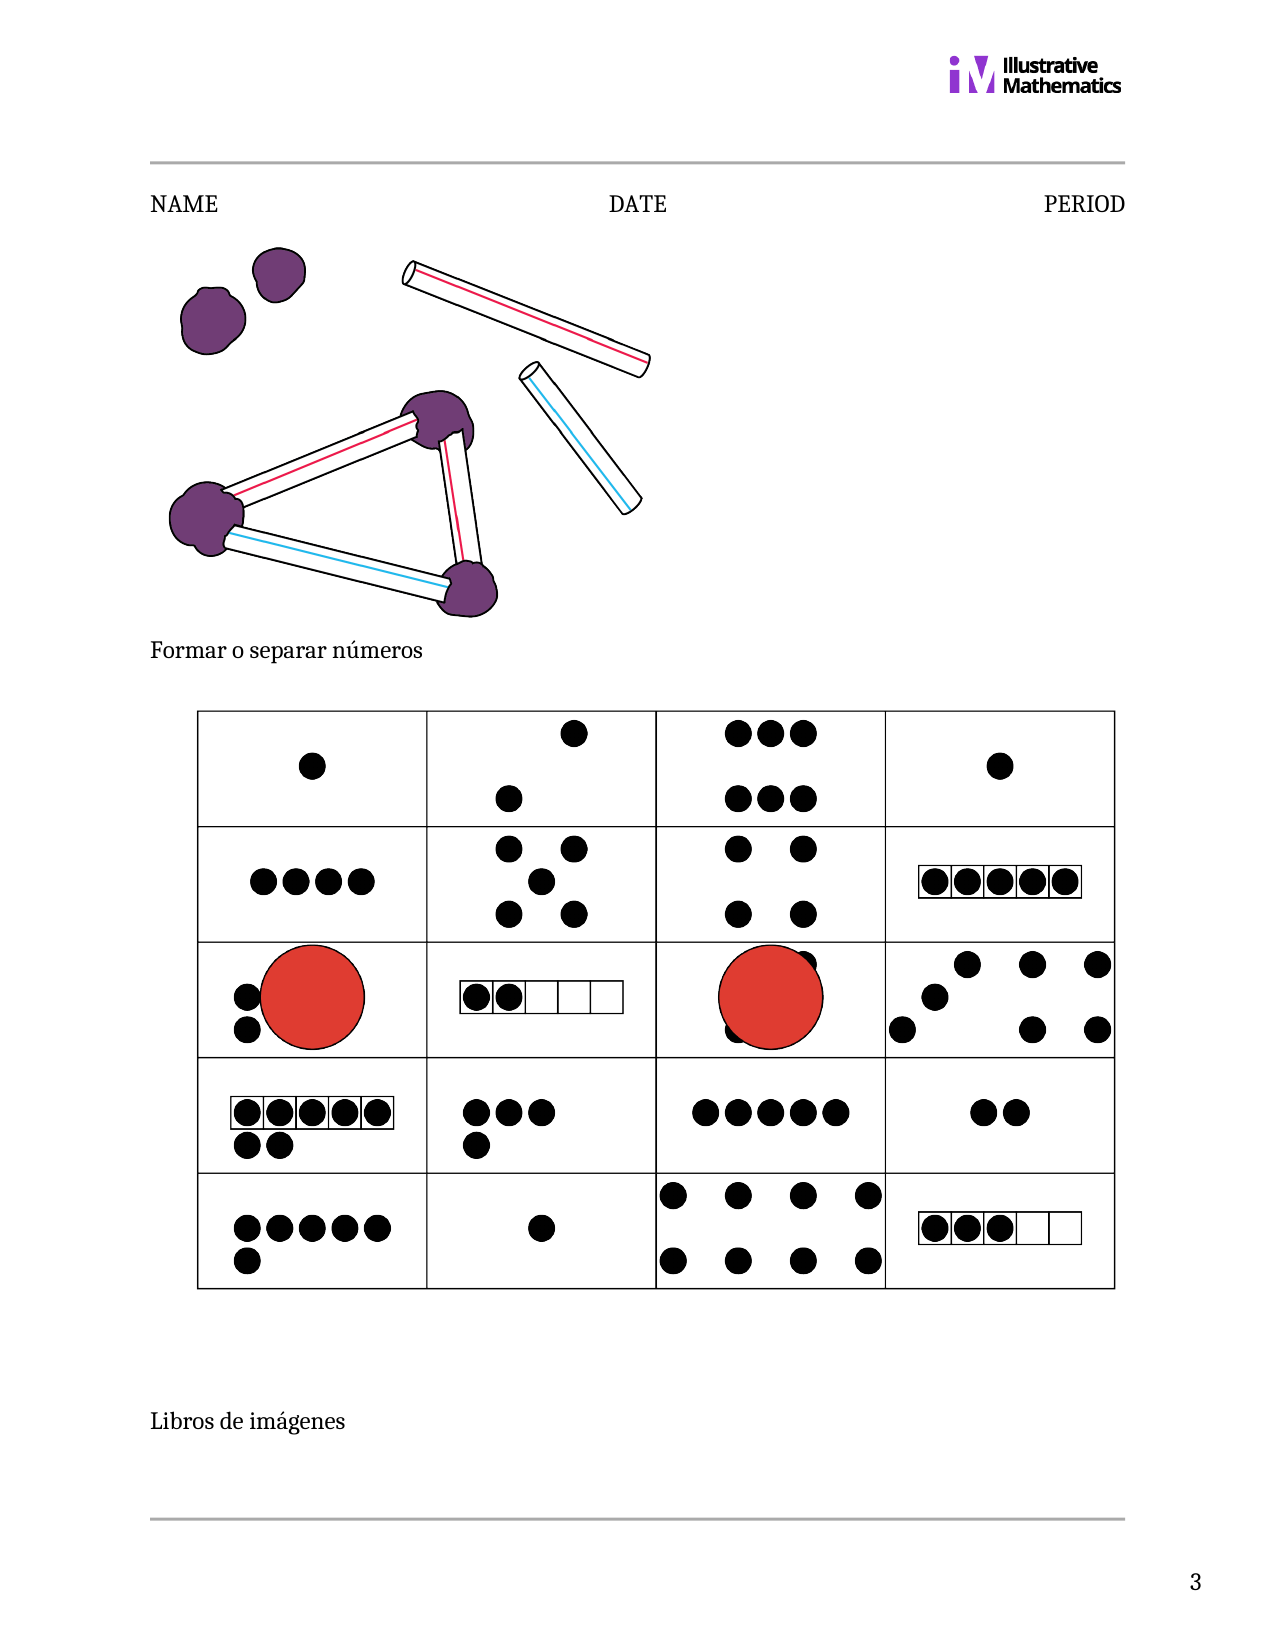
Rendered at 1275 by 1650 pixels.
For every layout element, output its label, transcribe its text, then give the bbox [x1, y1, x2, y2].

picture [949, 55, 1121, 93]
picture [168, 683, 1144, 1389]
text Formar o separar números [150, 636, 1125, 665]
text Libros de imágenes [150, 1407, 1125, 1436]
picture [168, 247, 651, 618]
